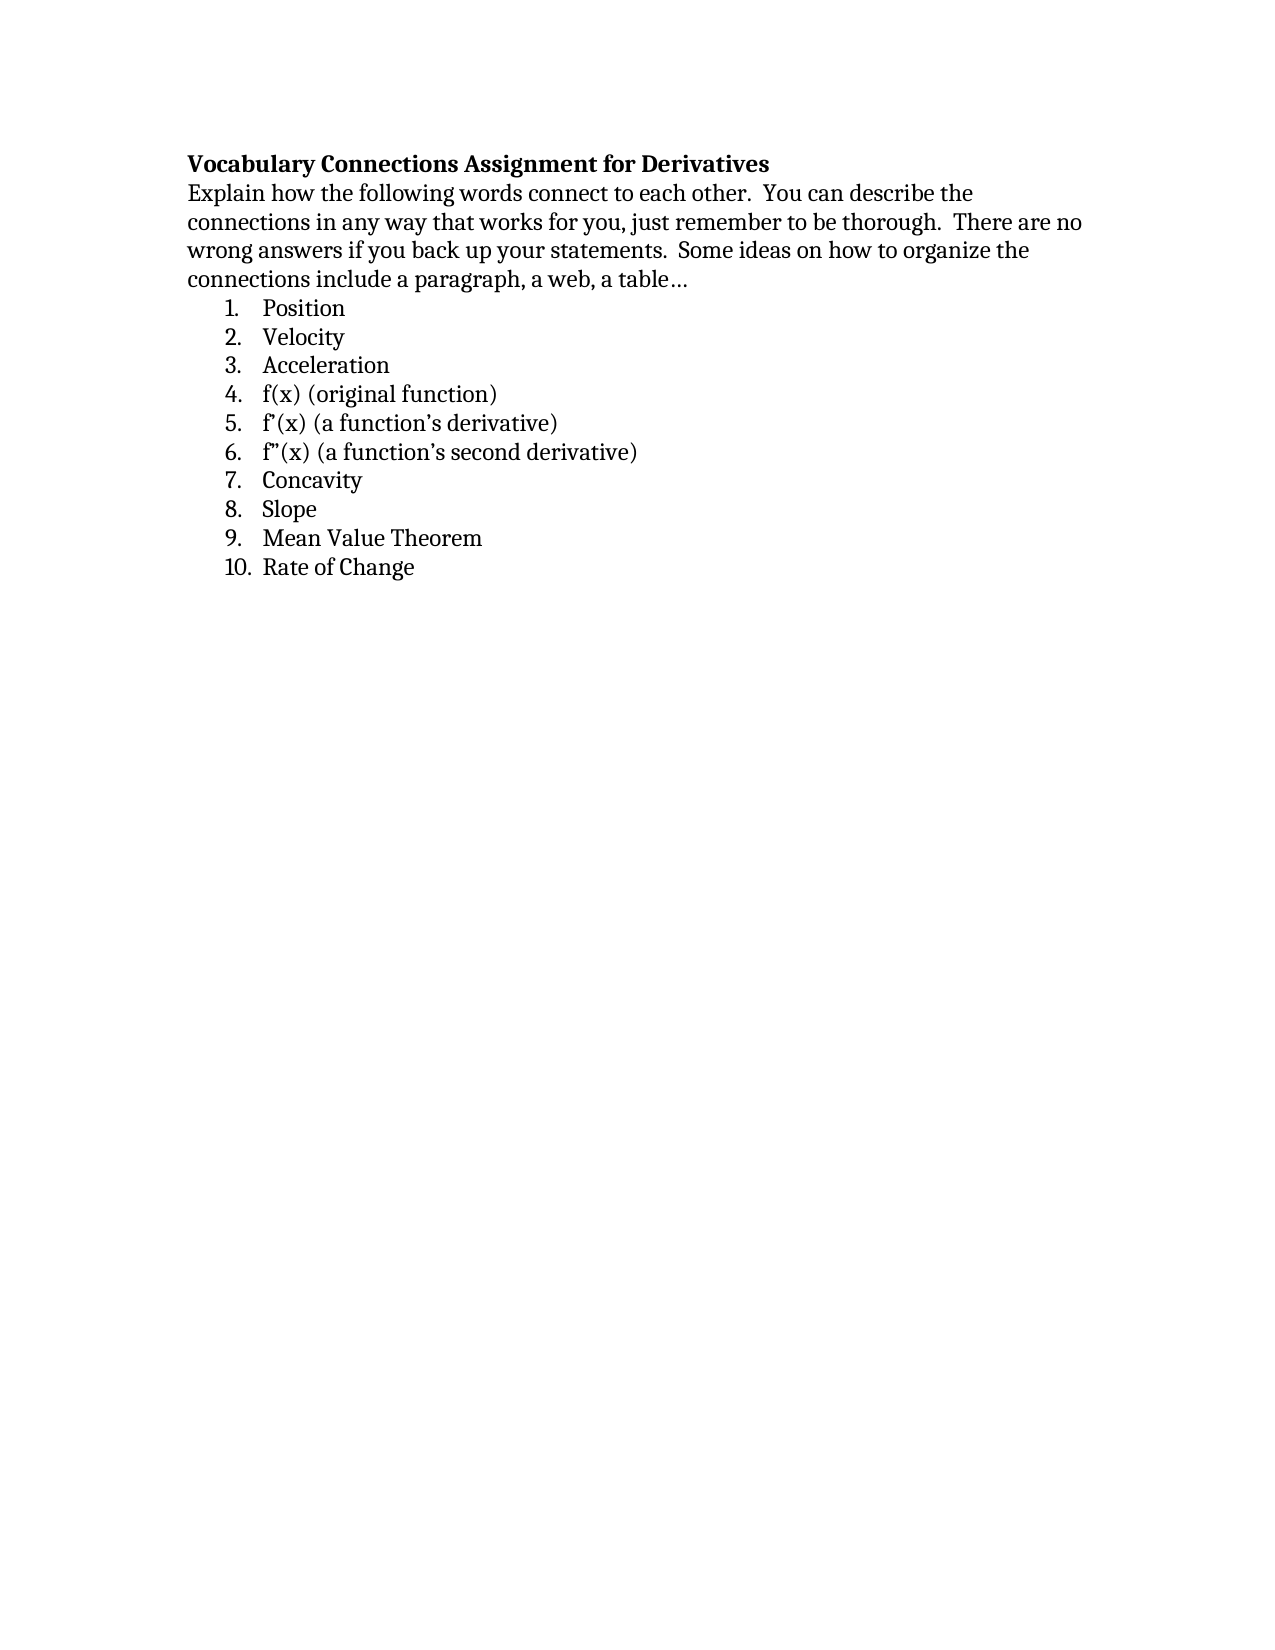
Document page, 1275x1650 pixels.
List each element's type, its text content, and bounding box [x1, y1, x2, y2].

list Acceleration [225, 351, 1087, 380]
text Explain how the following words connect to each other. You can describe the connections in any way that works for you, just remember to be thorough. There are no wrong answers if you back up your statements. Some ideas on how to organize the connections include a paragraph, a web, a table… [187, 179, 1087, 294]
list Mean Value Theorem [225, 524, 1087, 552]
text Vocabulary Connections Assignment for Derivatives [187, 150, 1087, 179]
list f(x) (original function) [225, 380, 1087, 409]
list f”(x) (a function’s second derivative) [225, 437, 1087, 466]
list Rate of Change [225, 552, 1087, 581]
list Concavity [225, 466, 1087, 495]
list f’(x) (a function’s derivative) [225, 409, 1087, 437]
list Slope [225, 495, 1087, 524]
list Velocity [225, 322, 1087, 351]
list Position [225, 294, 1087, 322]
